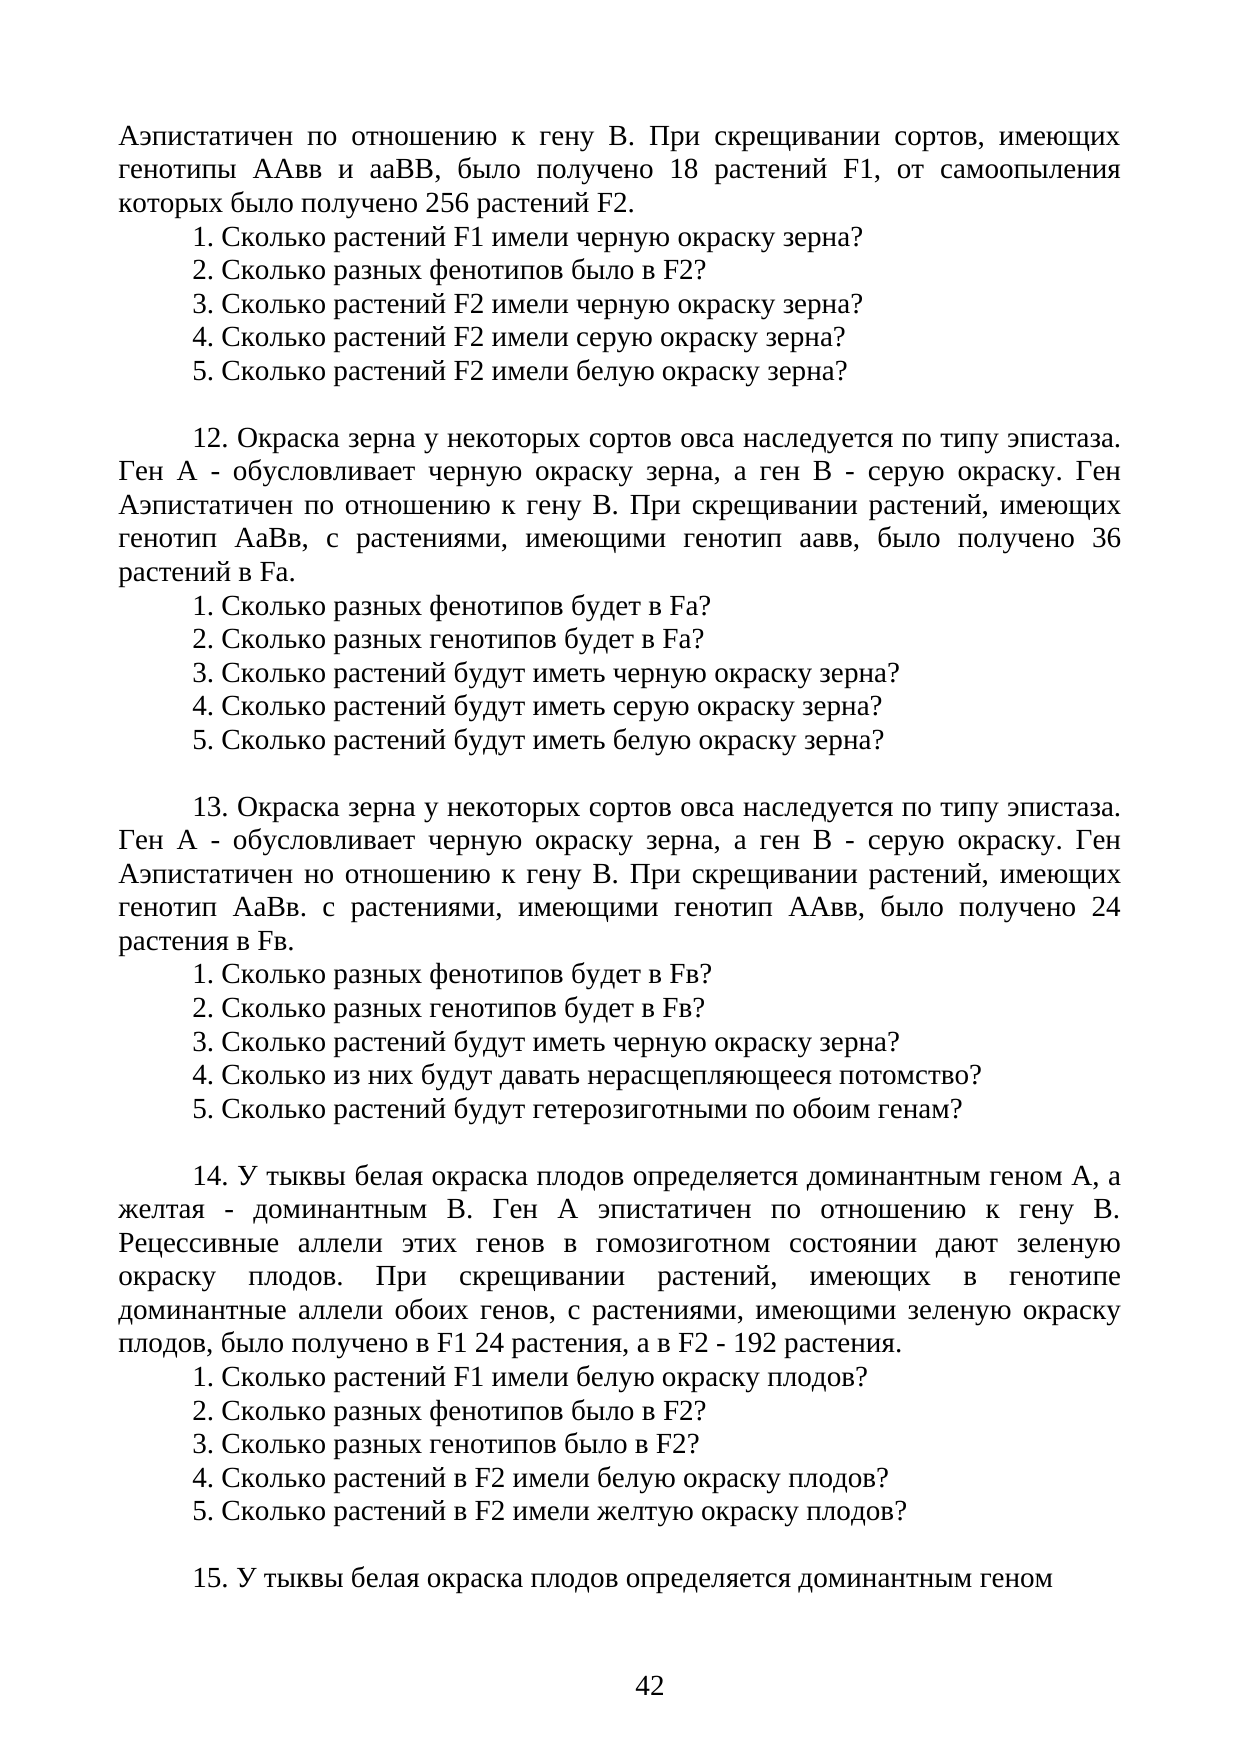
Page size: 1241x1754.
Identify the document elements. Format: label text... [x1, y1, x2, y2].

text 5. Сколько растений в F2 имели желтую окраску плодов? [118, 1493, 1122, 1527]
text 15. У тыквы белая окраска плодов определяется доминантным геном [118, 1560, 1122, 1594]
text 5. Сколько растений будут гетерозиготными по обоим генам? [118, 1091, 1122, 1124]
text 4. Сколько растений будут иметь серую окраску зерна? [118, 688, 1122, 722]
text 1. Сколько разных фенотипов будет в Fв? [118, 957, 1122, 990]
text 2. Сколько разных генотипов будет в Fв? [118, 990, 1122, 1024]
text 2. Сколько разных фенотипов было в F2? [118, 252, 1122, 286]
text 4. Сколько растений F2 имели серую окраску зерна? [118, 319, 1122, 353]
text 5. Сколько растений будут иметь белую окраску зерна? [118, 722, 1122, 755]
text 5. Сколько растений F2 имели белую окраску зерна? [118, 353, 1122, 386]
text 3. Сколько разных генотипов было в F2? [118, 1426, 1122, 1460]
text 1. Сколько растений F1 имели черную окраску зерна? [118, 219, 1122, 252]
text 4. Сколько из них будут давать нерасщепляющееся потомство? [118, 1057, 1122, 1091]
text 4. Сколько растений в F2 имели белую окраску плодов? [118, 1460, 1122, 1493]
text 14. У тыквы белая окраска плодов определяется доминантным геном А, а желтая - доминантным В. Ген А эпистатичен по отношению к гену В. Рецессивные аллели этих генов в гомозиготном состоянии дают зеленую окраску плодов. При скрещивании растений, имеющих в генотипе доминантные аллели обоих генов, с растениями, имеющими зеленую окраску плодов, было получено в F1 24 растения, а в F2 - 192 растения. [118, 1158, 1122, 1359]
text 2. Сколько разных генотипов будет в Fа? [118, 621, 1122, 655]
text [118, 118, 1122, 219]
text 12. Окраска зерна у некоторых сортов овса наследуется по типу эпистаза. Ген А - обусловливает черную окраску зерна, а ген В - серую окраску. Ген Аэпистатичен по отношению к гену В. При скрещивании растений, имеющих генотип АаВв, с растениями, имеющими генотип аавв, было получено 36 растений в Fа. [118, 420, 1122, 588]
text 3. Сколько растений F2 имели черную окраску зерна? [118, 286, 1122, 319]
text 1. Сколько растений F1 имели белую окраску плодов? [118, 1359, 1122, 1393]
text 3. Сколько растений будут иметь черную окраску зерна? [118, 655, 1122, 688]
text 2. Сколько разных фенотипов было в F2? [118, 1393, 1122, 1426]
text 1. Сколько разных фенотипов будет в Fа? [118, 588, 1122, 621]
text 3. Сколько растений будут иметь черную окраску зерна? [118, 1024, 1122, 1057]
text 13. Окраска зерна у некоторых сортов овса наследуется по типу эпистаза. Ген А - обусловливает черную окраску зерна, а ген В - серую окраску. Ген Аэпистатичен но отношению к гену В. При скрещивании растений, имеющих генотип АаВв. с растениями, имеющими генотип ААвв, было получено 24 растения в Fв. [118, 789, 1122, 957]
